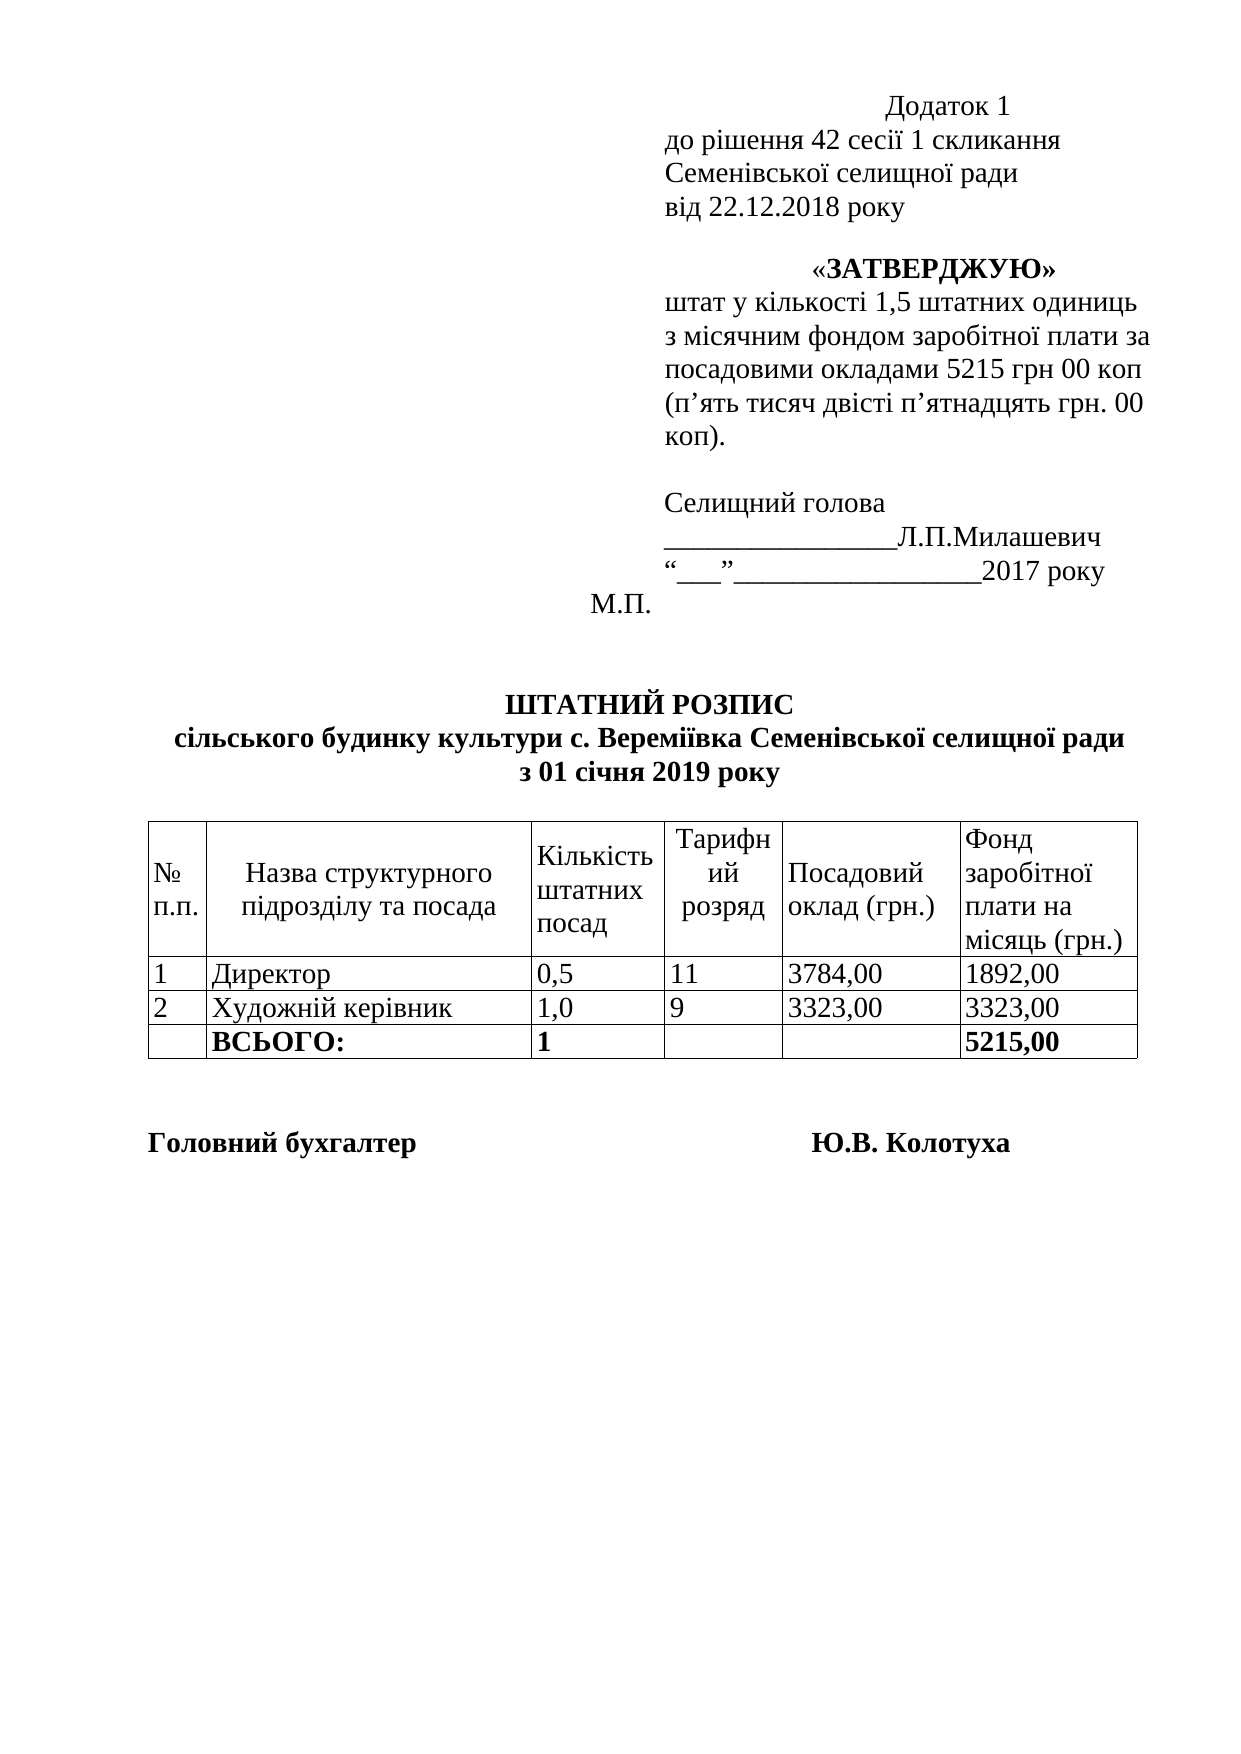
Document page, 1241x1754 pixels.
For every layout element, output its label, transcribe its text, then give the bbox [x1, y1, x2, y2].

table_header Фонд заробітної плати на місяць (грн.) [961, 822, 1137, 956]
table_cell 0,5 [532, 957, 664, 990]
text “___”_________________2017 року [148, 553, 1152, 586]
table_cell [783, 1025, 960, 1058]
text М.П. [148, 586, 1152, 620]
table_cell ВСЬОГО: [207, 1025, 531, 1058]
table_cell 3323,00 [783, 991, 960, 1024]
text штат у кількості 1,5 штатних одиниць з місячним фондом заробітної плати за посадовими окладами 5215 грн 00 коп (п’ять тисяч двісті п’ятнадцять грн. 00 коп). [664, 284, 1152, 452]
text від 22.12.2018 року [664, 189, 1152, 223]
table_header № п.п. [149, 822, 206, 956]
text ШТАТНИЙ РОЗПИС [148, 687, 1152, 720]
text ________________Л.П.Милашевич [148, 519, 1152, 553]
table_cell 11 [665, 957, 782, 990]
table_cell 9 [665, 991, 782, 1024]
table_cell 1892,00 [961, 957, 1137, 990]
table_cell 3784,00 [783, 957, 960, 990]
text Головний бухгалтер Ю.В. Колотуха [148, 1125, 1152, 1159]
table_cell [149, 1025, 206, 1058]
text «ЗАТВЕРДЖУЮ» [738, 251, 1152, 284]
table_header Посадовий оклад (грн.) [783, 822, 960, 956]
text Селищний голова [148, 486, 1152, 519]
table_cell Художній керівник [207, 991, 531, 1024]
text до рішення 42 сесії 1 скликання Семенівської селищної ради [664, 122, 1152, 189]
table_header Кількість штатних посад [532, 822, 664, 956]
table_cell [665, 1025, 782, 1058]
table_cell 1,0 [532, 991, 664, 1024]
table_cell 3323,00 [961, 991, 1137, 1024]
table_cell 5215,00 [961, 1025, 1137, 1058]
table_cell 2 [149, 991, 206, 1024]
table_cell 1 [149, 957, 206, 990]
table_header Тарифний розряд [665, 822, 782, 956]
text з 01 січня 2019 року [148, 754, 1152, 787]
table_cell 1 [532, 1025, 664, 1058]
table_cell Директор [207, 957, 531, 990]
text Додаток 1 [811, 88, 1152, 122]
table_header Назва структурного підрозділу та посада [207, 822, 531, 956]
text сільського будинку культури с. Вереміївка Семенівської селищної ради [148, 720, 1152, 754]
